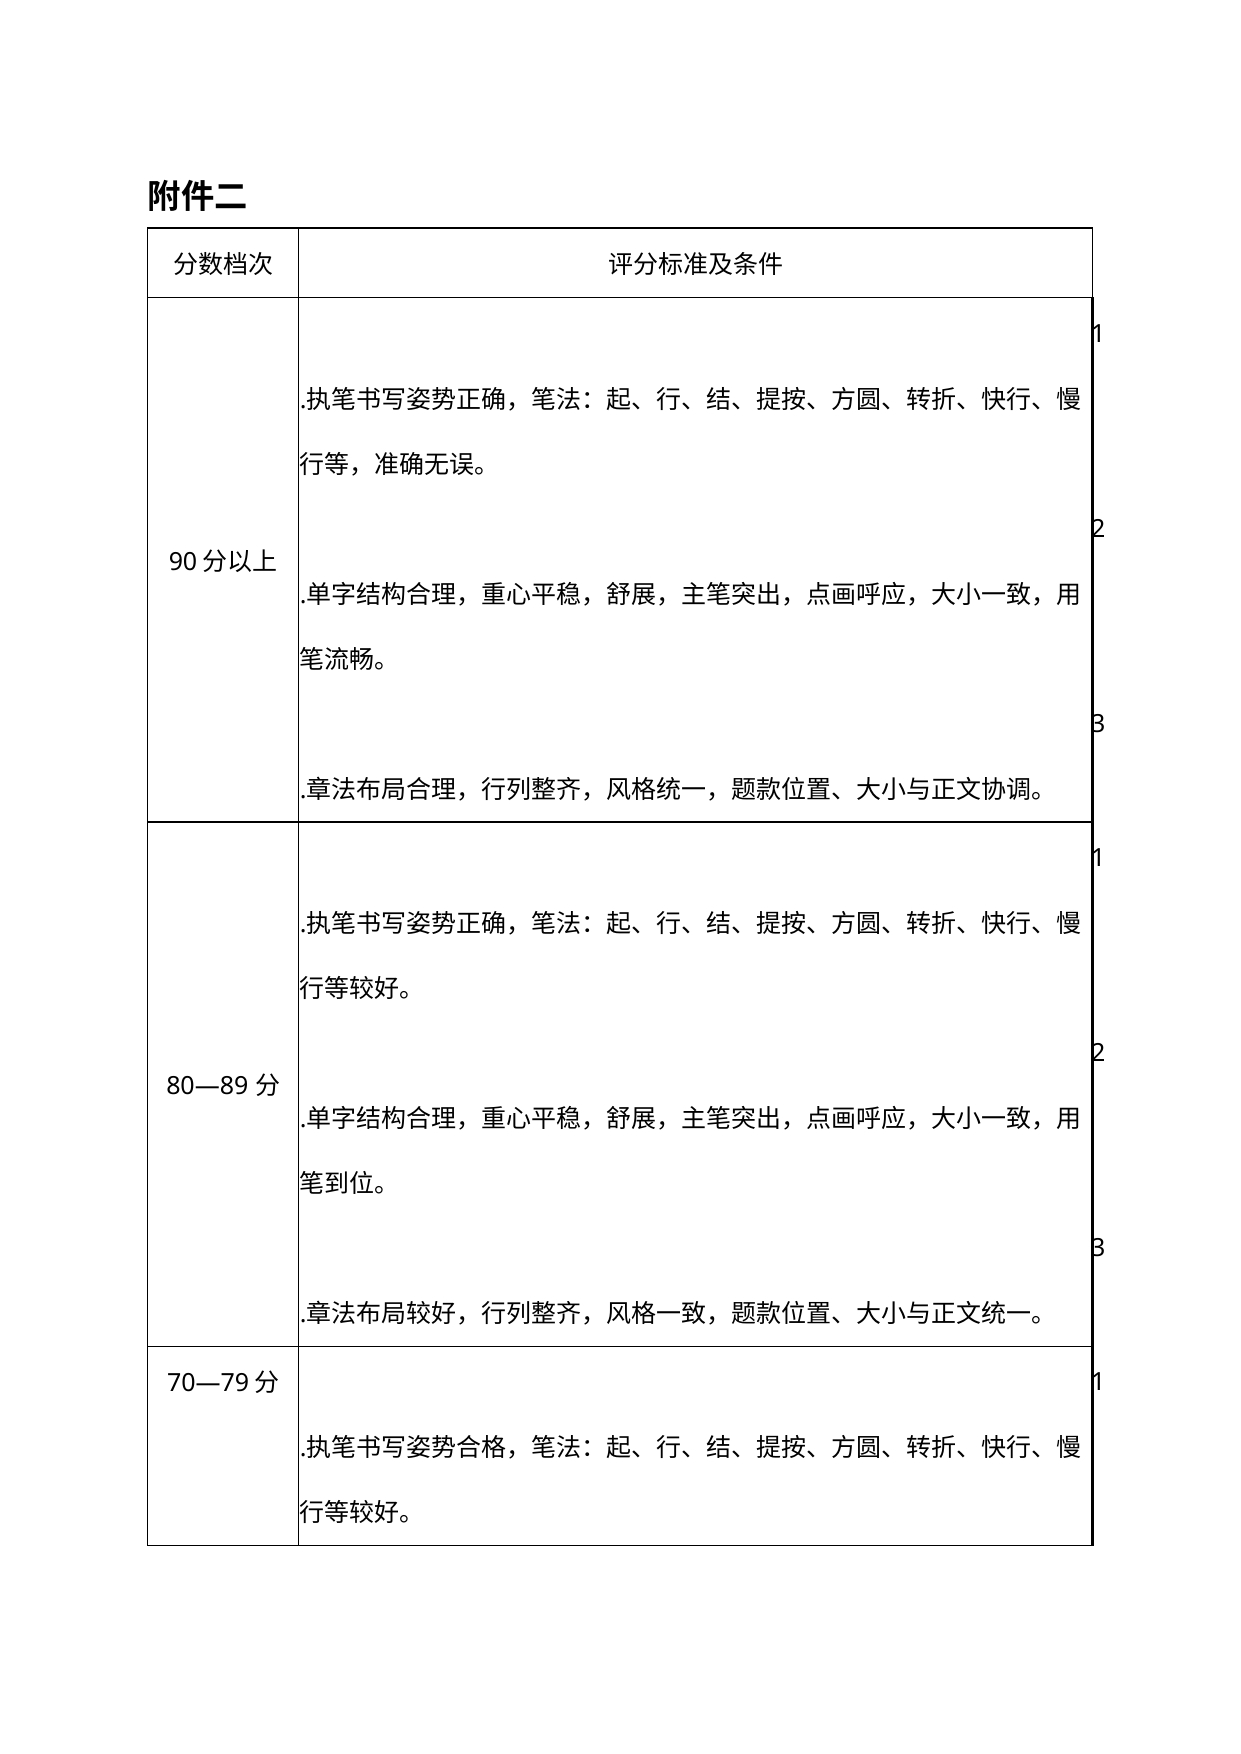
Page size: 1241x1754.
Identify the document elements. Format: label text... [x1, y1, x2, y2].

table_cell 1.执笔书写姿势正确，笔法：起、行、结、提按、方圆、转折、快行、慢行等，准确无误。 2.单字结构合理，重心平稳，舒展，主笔突出，点画呼应，大小一致，用笔流畅。 3.章法布局合理，行列整齐，风格统一，题款位置、大小与正文协调。 [299, 298, 1091, 821]
table_cell 80—89 分 [148, 823, 298, 1346]
text 附件二 [148, 162, 1092, 227]
table_cell 90分以上 [148, 298, 298, 821]
table_header 分数档次 [148, 229, 298, 297]
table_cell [299, 1347, 1091, 1545]
table_cell 1.执笔书写姿势正确，笔法：起、行、结、提按、方圆、转折、快行、慢行等较好。 2.单字结构合理，重心平稳，舒展，主笔突出，点画呼应，大小一致，用笔到位。 3.章法布局较好，行列整齐，风格一致，题款位置、大小与正文统一。 [299, 823, 1091, 1346]
table_cell 70—79分 [148, 1347, 298, 1545]
table_header 评分标准及条件 [299, 229, 1092, 297]
